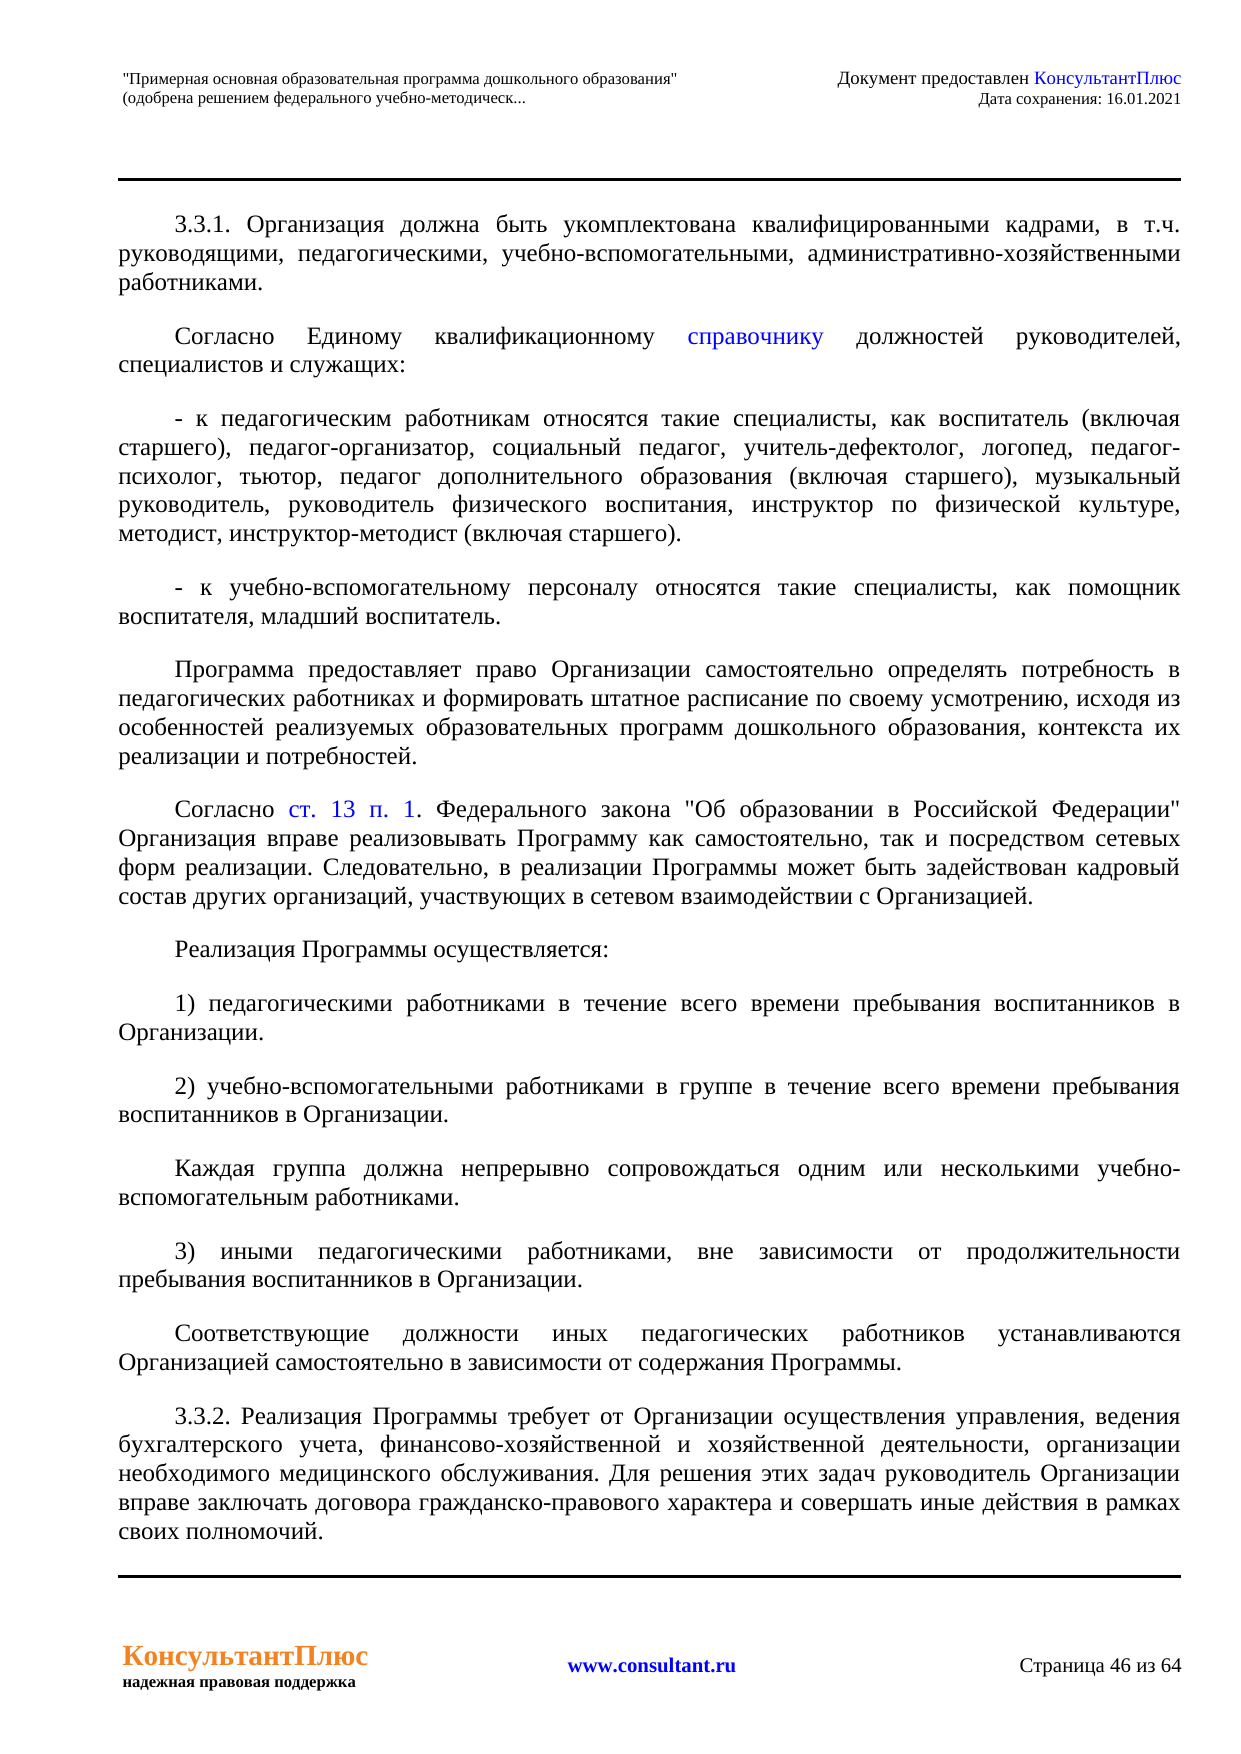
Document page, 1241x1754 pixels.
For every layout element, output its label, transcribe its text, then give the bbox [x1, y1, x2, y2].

text Соответствующие должности иных педагогических работников устанавливаются Организацией самостоятельно в зависимости от содержания Программы. [118, 1318, 1181, 1376]
text - к педагогическим работникам относятся такие специалисты, как воспитатель (включая старшего), педагог-организатор, социальный педагог, учитель-дефектолог, логопед, педагог-психолог, тьютор, педагог дополнительного образования (включая старшего), музыкальный руководитель, руководитель физического воспитания, инструктор по физической культуре, методист, инструктор-методист (включая старшего). [118, 403, 1181, 547]
text 2) учебно-вспомогательными работниками в группе в течение всего времени пребывания воспитанников в Организации. [118, 1071, 1181, 1128]
text Реализация Программы осуществляется: [118, 934, 1181, 963]
text 1) педагогическими работниками в течение всего времени пребывания воспитанников в Организации. [118, 988, 1181, 1046]
text 3.3.1. Организация должна быть укомплектована квалифицированными кадрами, в т.ч. руководящими, педагогическими, учебно-вспомогательными, административно-хозяйственными работниками. [118, 209, 1181, 296]
text 3.3.2. Реализация Программы требует от Организации осуществления управления, ведения бухгалтерского учета, финансово-хозяйственной и хозяйственной деятельности, организации необходимого медицинского обслуживания. Для решения этих задач руководитель Организации вправе заключать договора гражданско-правового характера и совершать иные действия в рамках своих полномочий. [118, 1401, 1181, 1544]
text Согласно Единому квалификационному справочнику должностей руководителей, специалистов и служащих: [118, 321, 1181, 378]
text Каждая группа должна непрерывно сопровождаться одним или несколькими учебно-вспомогательным работниками. [118, 1153, 1181, 1211]
text - к учебно-вспомогательному персоналу относятся такие специалисты, как помощник воспитателя, младший воспитатель. [118, 572, 1181, 629]
text Согласно ст. 13 п. 1. Федерального закона "Об образовании в Российской Федерации" Организация вправе реализовывать Программу как самостоятельно, так и посредством сетевых форм реализации. Следовательно, в реализации Программы может быть задействован кадровый состав других организаций, участвующих в сетевом взаимодействии с Организацией. [118, 794, 1181, 909]
text 3) иными педагогическими работниками, вне зависимости от продолжительности пребывания воспитанников в Организации. [118, 1236, 1181, 1293]
text Программа предоставляет право Организации самостоятельно определять потребность в педагогических работниках и формировать штатное расписание по своему усмотрению, исходя из особенностей реализуемых образовательных программ дошкольного образования, контекста их реализации и потребностей. [118, 654, 1181, 769]
